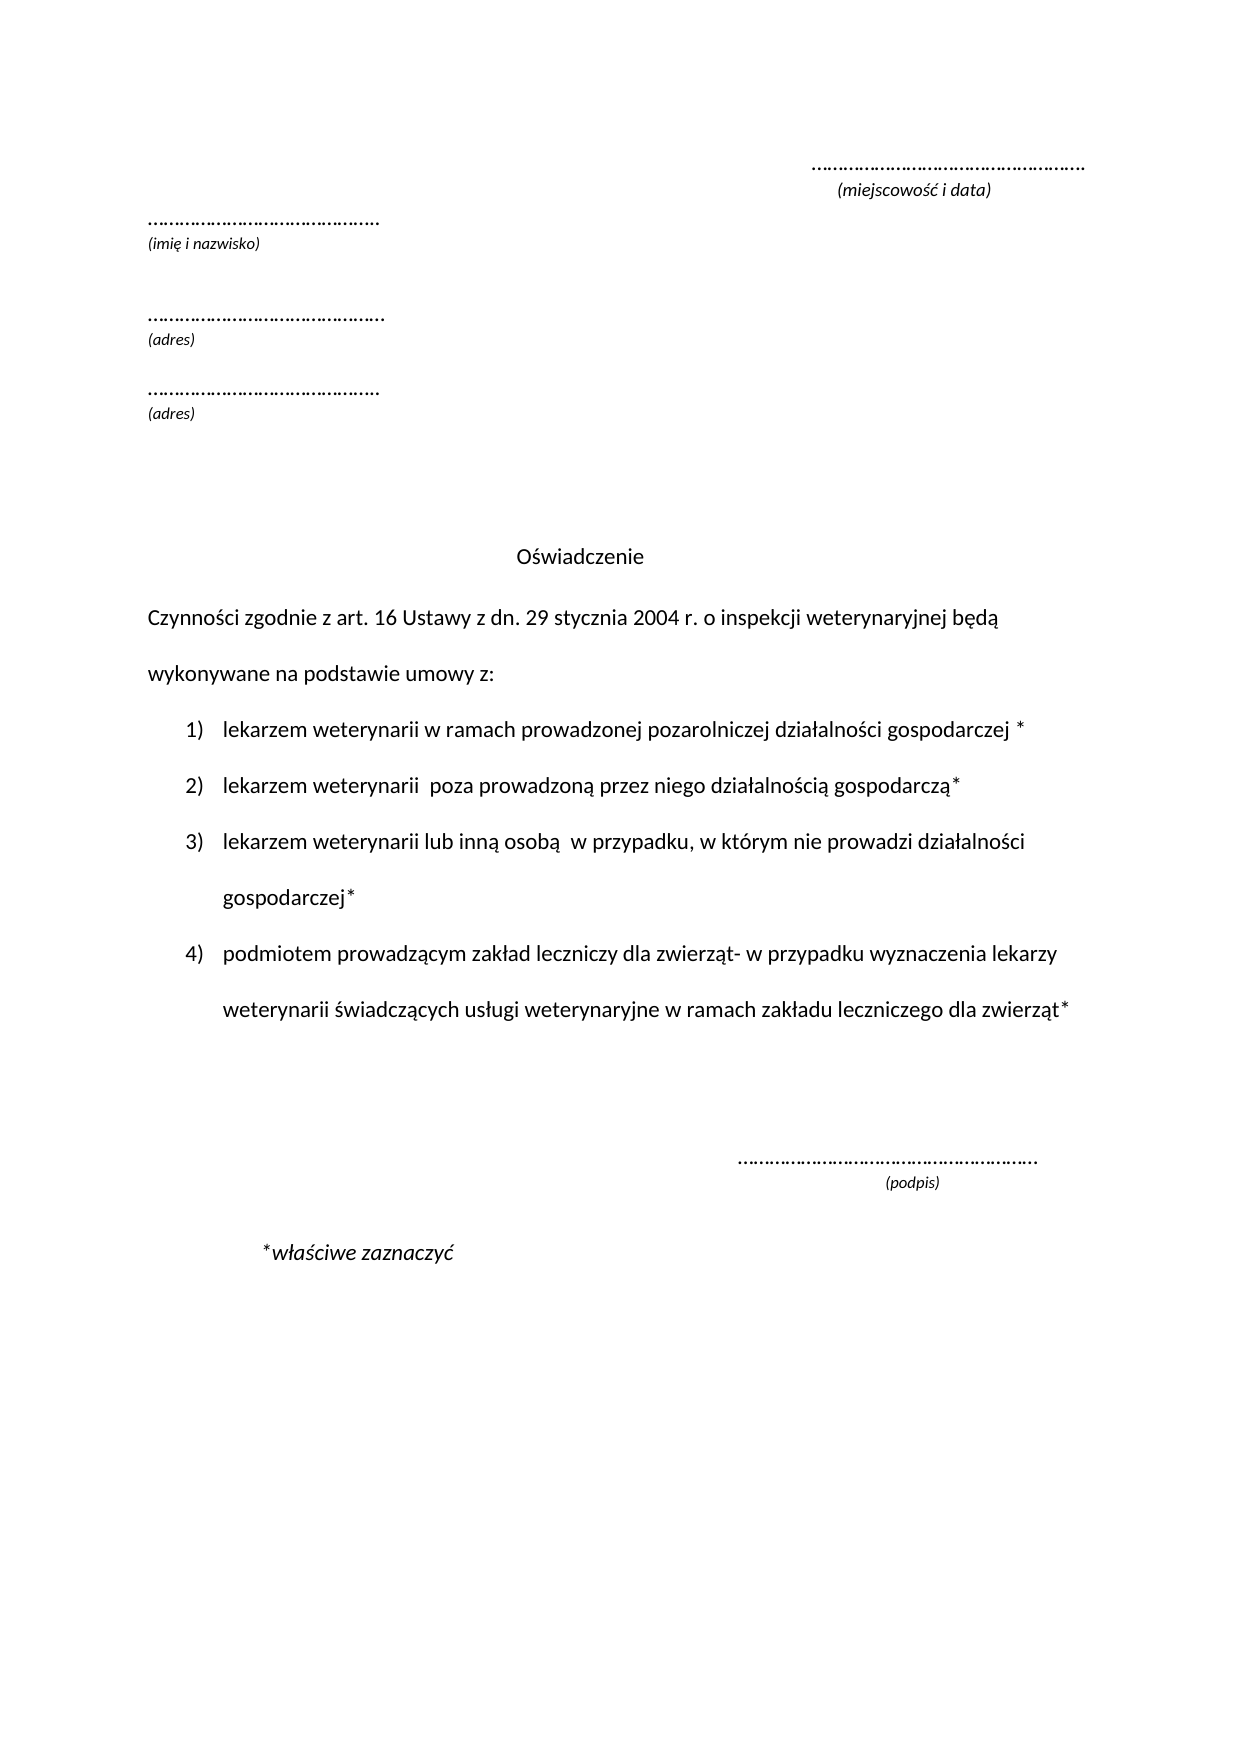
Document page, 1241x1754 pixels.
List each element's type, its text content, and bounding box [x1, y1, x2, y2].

list lekarzem weterynarii lub inną osobą w przypadku, w którym nie prowadzi działalności gospodarczej* [185, 827, 1093, 911]
text ……………………………………………. [148, 148, 1093, 176]
text Czynności zgodnie z art. 16 Ustawy z dn. 29 stycznia 2004 r. o inspekcji weterynaryjnej będą wykonywane na podstawie umowy z: [148, 603, 1093, 687]
list ………………………………………………… [738, 1142, 1093, 1170]
text ……………………………………… [148, 299, 1093, 327]
text …………………………………….. [148, 203, 1093, 231]
list (podpis) [811, 1172, 1093, 1192]
text (adres) [148, 403, 1093, 423]
text …………………………………….. [148, 373, 1093, 401]
list podmiotem prowadzącym zakład leczniczy dla zwierząt- w przypadku wyznaczenia lekarzy weterynarii świadczących usługi weterynaryjne w ramach zakładu leczniczego dla zwierząt* [185, 939, 1093, 1023]
list *właściwe zaznaczyć [260, 1238, 1093, 1266]
list lekarzem weterynarii poza prowadzoną przez niego działalnością gospodarczą* [185, 771, 1093, 799]
text (miejscowość i data) [148, 178, 1093, 201]
text Oświadczenie [443, 542, 1093, 571]
text (adres) [148, 329, 1093, 349]
list lekarzem weterynarii w ramach prowadzonej pozarolniczej działalności gospodarczej * [185, 715, 1093, 743]
text (imię i nazwisko) [148, 233, 1093, 253]
